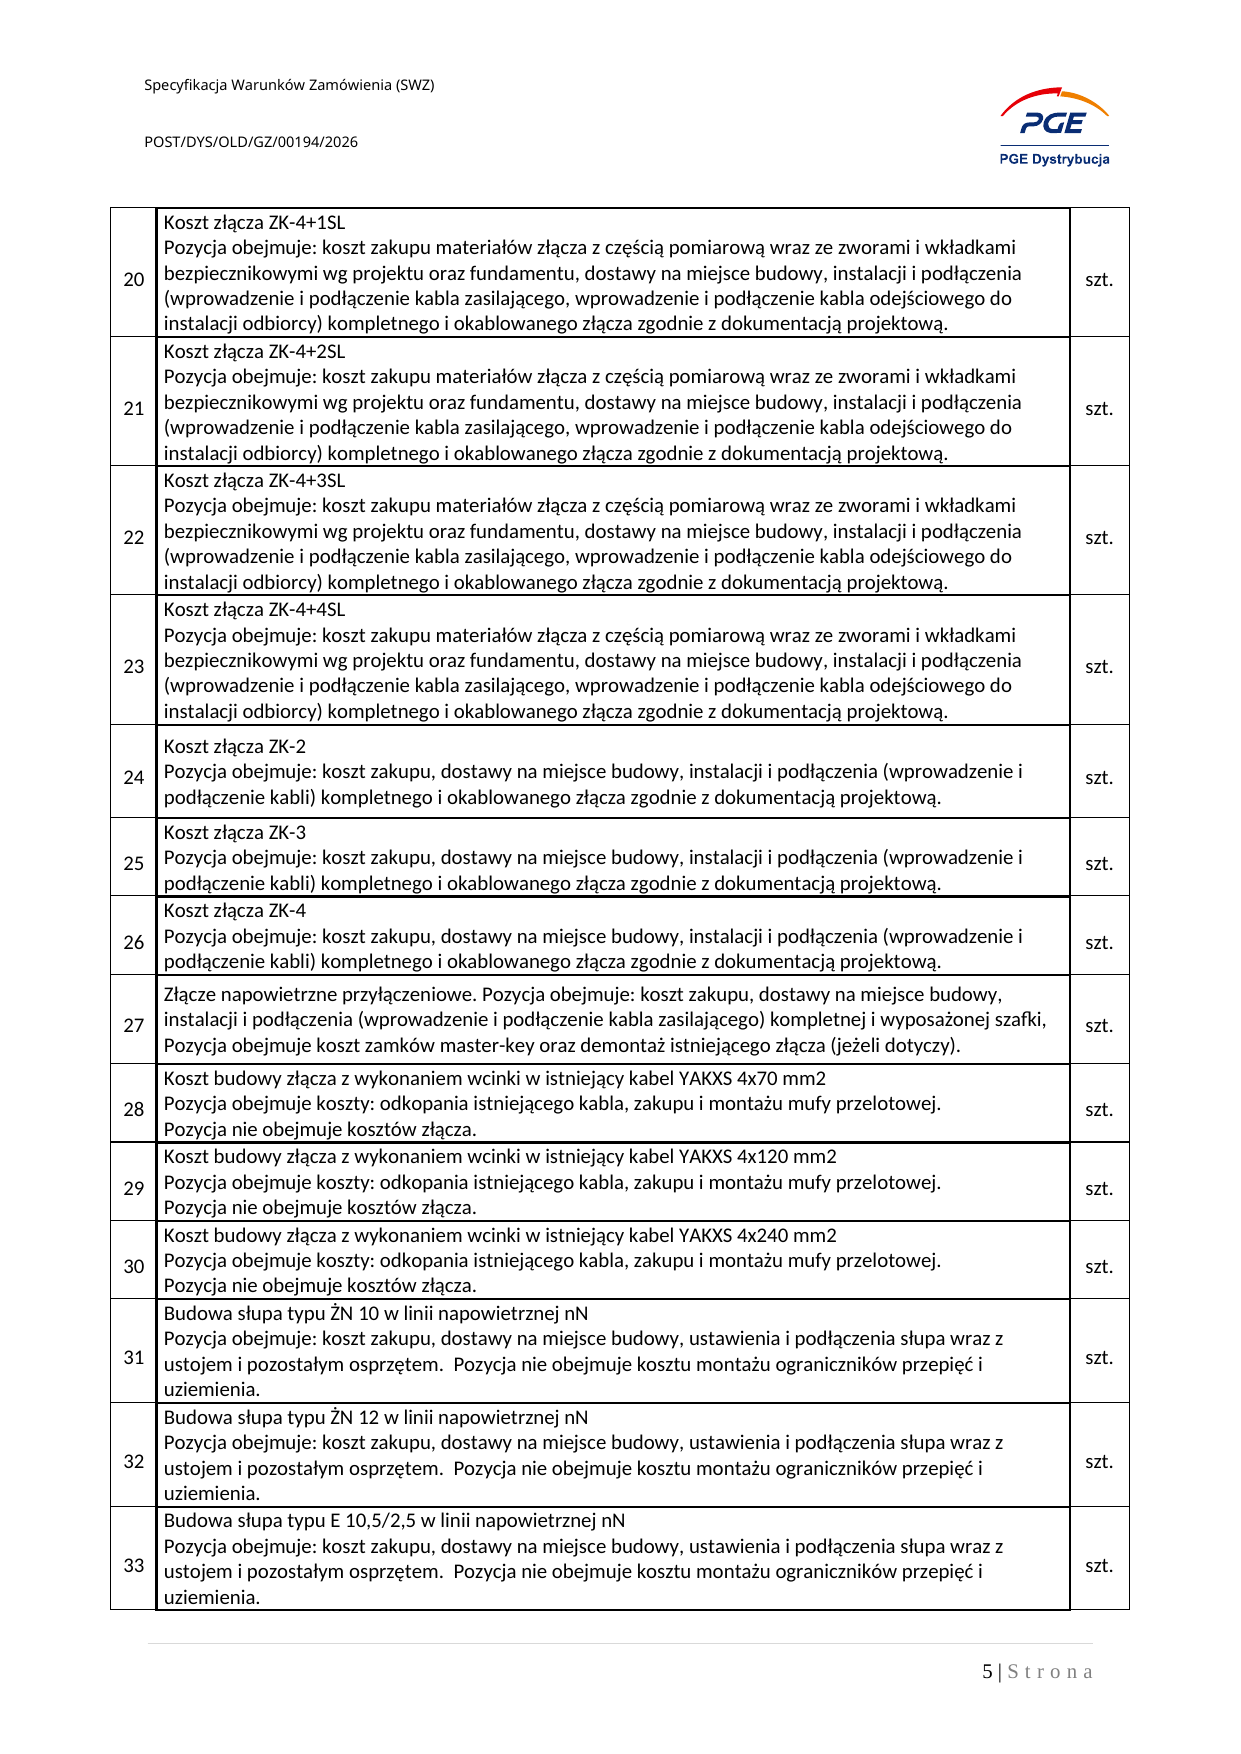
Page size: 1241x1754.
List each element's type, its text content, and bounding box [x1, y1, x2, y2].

table_cell Koszt budowy złącza z wykonaniem wcinki w istniejący kabel YAKXS 4x70 mm2 Pozycja obejmuje koszty: odkopania istniejącego kabla, zakupu i montażu mufy przelotowej. Pozycja nie obejmuje kosztów złącza. [158, 1065, 1069, 1141]
table_cell 33 [111, 1507, 155, 1609]
table_cell szt. [1071, 1064, 1129, 1141]
table_cell Koszt złącza ZK-3 Pozycja obejmuje: koszt zakupu, dostawy na miejsce budowy, instalacji i podłączenia (wprowadzenie i podłączenie kabli) kompletnego i okablowanego złącza zgodnie z dokumentacją projektową. [158, 819, 1069, 895]
table_cell 28 [111, 1064, 155, 1141]
table_cell 32 [111, 1403, 155, 1506]
table_cell 27 [111, 975, 155, 1063]
table_cell Koszt złącza ZK-4 Pozycja obejmuje: koszt zakupu, dostawy na miejsce budowy, instalacji i podłączenia (wprowadzenie i podłączenie kabli) kompletnego i okablowanego złącza zgodnie z dokumentacją projektową. [158, 898, 1069, 974]
table_cell 20 [111, 208, 155, 336]
table_cell szt. [1071, 595, 1129, 723]
table_cell Koszt złącza ZK-4+1SL Pozycja obejmuje: koszt zakupu materiałów złącza z częścią pomiarową wraz ze zworami i wkładkami bezpiecznikowymi wg projektu oraz fundamentu, dostawy na miejsce budowy, instalacji i podłączenia (wprowadzenie i podłączenie kabla zasilającego, wprowadzenie i podłączenie kabla odejściowego do instalacji odbiorcy) kompletnego i okablowanego złącza zgodnie z dokumentacją projektową. [158, 209, 1069, 336]
table_cell szt. [1071, 337, 1129, 465]
table_cell szt. [1071, 1299, 1129, 1402]
table_cell Koszt budowy złącza z wykonaniem wcinki w istniejący kabel YAKXS 4x240 mm2 Pozycja obejmuje koszty: odkopania istniejącego kabla, zakupu i montażu mufy przelotowej. Pozycja nie obejmuje kosztów złącza. [158, 1222, 1069, 1298]
table_cell 25 [111, 818, 155, 895]
table_cell szt. [1071, 725, 1129, 817]
table_cell Złącze napowietrzne przyłączeniowe. Pozycja obejmuje: koszt zakupu, dostawy na miejsce budowy, instalacji i podłączenia (wprowadzenie i podłączenie kabla zasilającego) kompletnej i wyposażonej szafki, Pozycja obejmuje koszt zamków master-key oraz demontaż istniejącego złącza (jeżeli dotyczy). [158, 976, 1069, 1063]
table_cell szt. [1071, 818, 1129, 895]
table_cell Budowa słupa typu E 10,5/2,5 w linii napowietrznej nN Pozycja obejmuje: koszt zakupu, dostawy na miejsce budowy, ustawienia i podłączenia słupa wraz z ustojem i pozostałym osprzętem. Pozycja nie obejmuje kosztu montażu ograniczników przepięć i uziemienia. [158, 1508, 1069, 1609]
table_cell Koszt budowy złącza z wykonaniem wcinki w istniejący kabel YAKXS 4x120 mm2 Pozycja obejmuje koszty: odkopania istniejącego kabla, zakupu i montażu mufy przelotowej. Pozycja nie obejmuje kosztów złącza. [158, 1144, 1069, 1220]
table_cell 24 [111, 725, 155, 817]
table_cell 29 [111, 1143, 155, 1220]
table_cell Koszt złącza ZK-4+2SL Pozycja obejmuje: koszt zakupu materiałów złącza z częścią pomiarową wraz ze zworami i wkładkami bezpiecznikowymi wg projektu oraz fundamentu, dostawy na miejsce budowy, instalacji i podłączenia (wprowadzenie i podłączenie kabla zasilającego, wprowadzenie i podłączenie kabla odejściowego do instalacji odbiorcy) kompletnego i okablowanego złącza zgodnie z dokumentacją projektową. [158, 338, 1069, 465]
table_cell 26 [111, 896, 155, 974]
table_cell szt. [1071, 1221, 1129, 1298]
table_cell 21 [111, 337, 155, 465]
table_cell Budowa słupa typu ŻN 12 w linii napowietrznej nN Pozycja obejmuje: koszt zakupu, dostawy na miejsce budowy, ustawienia i podłączenia słupa wraz z ustojem i pozostałym osprzętem. Pozycja nie obejmuje kosztu montażu ograniczników przepięć i uziemienia. [158, 1404, 1069, 1506]
table_cell szt. [1071, 208, 1129, 336]
table_cell szt. [1071, 896, 1129, 974]
table_cell Koszt złącza ZK-2 Pozycja obejmuje: koszt zakupu, dostawy na miejsce budowy, instalacji i podłączenia (wprowadzenie i podłączenie kabli) kompletnego i okablowanego złącza zgodnie z dokumentacją projektową. [158, 726, 1069, 817]
table_cell szt. [1071, 466, 1129, 594]
table_cell 30 [111, 1221, 155, 1298]
table_cell szt. [1071, 1507, 1129, 1609]
table_cell 23 [111, 595, 155, 723]
table_cell szt. [1071, 975, 1129, 1063]
table_cell Budowa słupa typu ŻN 10 w linii napowietrznej nN Pozycja obejmuje: koszt zakupu, dostawy na miejsce budowy, ustawienia i podłączenia słupa wraz z ustojem i pozostałym osprzętem. Pozycja nie obejmuje kosztu montażu ograniczników przepięć i uziemienia. [158, 1300, 1069, 1402]
table_cell 22 [111, 466, 155, 594]
table_cell szt. [1071, 1403, 1129, 1506]
table_cell szt. [1071, 1143, 1129, 1220]
table_cell Koszt złącza ZK-4+3SL Pozycja obejmuje: koszt zakupu materiałów złącza z częścią pomiarową wraz ze zworami i wkładkami bezpiecznikowymi wg projektu oraz fundamentu, dostawy na miejsce budowy, instalacji i podłączenia (wprowadzenie i podłączenie kabla zasilającego, wprowadzenie i podłączenie kabla odejściowego do instalacji odbiorcy) kompletnego i okablowanego złącza zgodnie z dokumentacją projektową. [158, 467, 1069, 594]
table_cell Koszt złącza ZK-4+4SL Pozycja obejmuje: koszt zakupu materiałów złącza z częścią pomiarową wraz ze zworami i wkładkami bezpiecznikowymi wg projektu oraz fundamentu, dostawy na miejsce budowy, instalacji i podłączenia (wprowadzenie i podłączenie kabla zasilającego, wprowadzenie i podłączenie kabla odejściowego do instalacji odbiorcy) kompletnego i okablowanego złącza zgodnie z dokumentacją projektową. [158, 596, 1069, 723]
table_cell 31 [111, 1299, 155, 1402]
